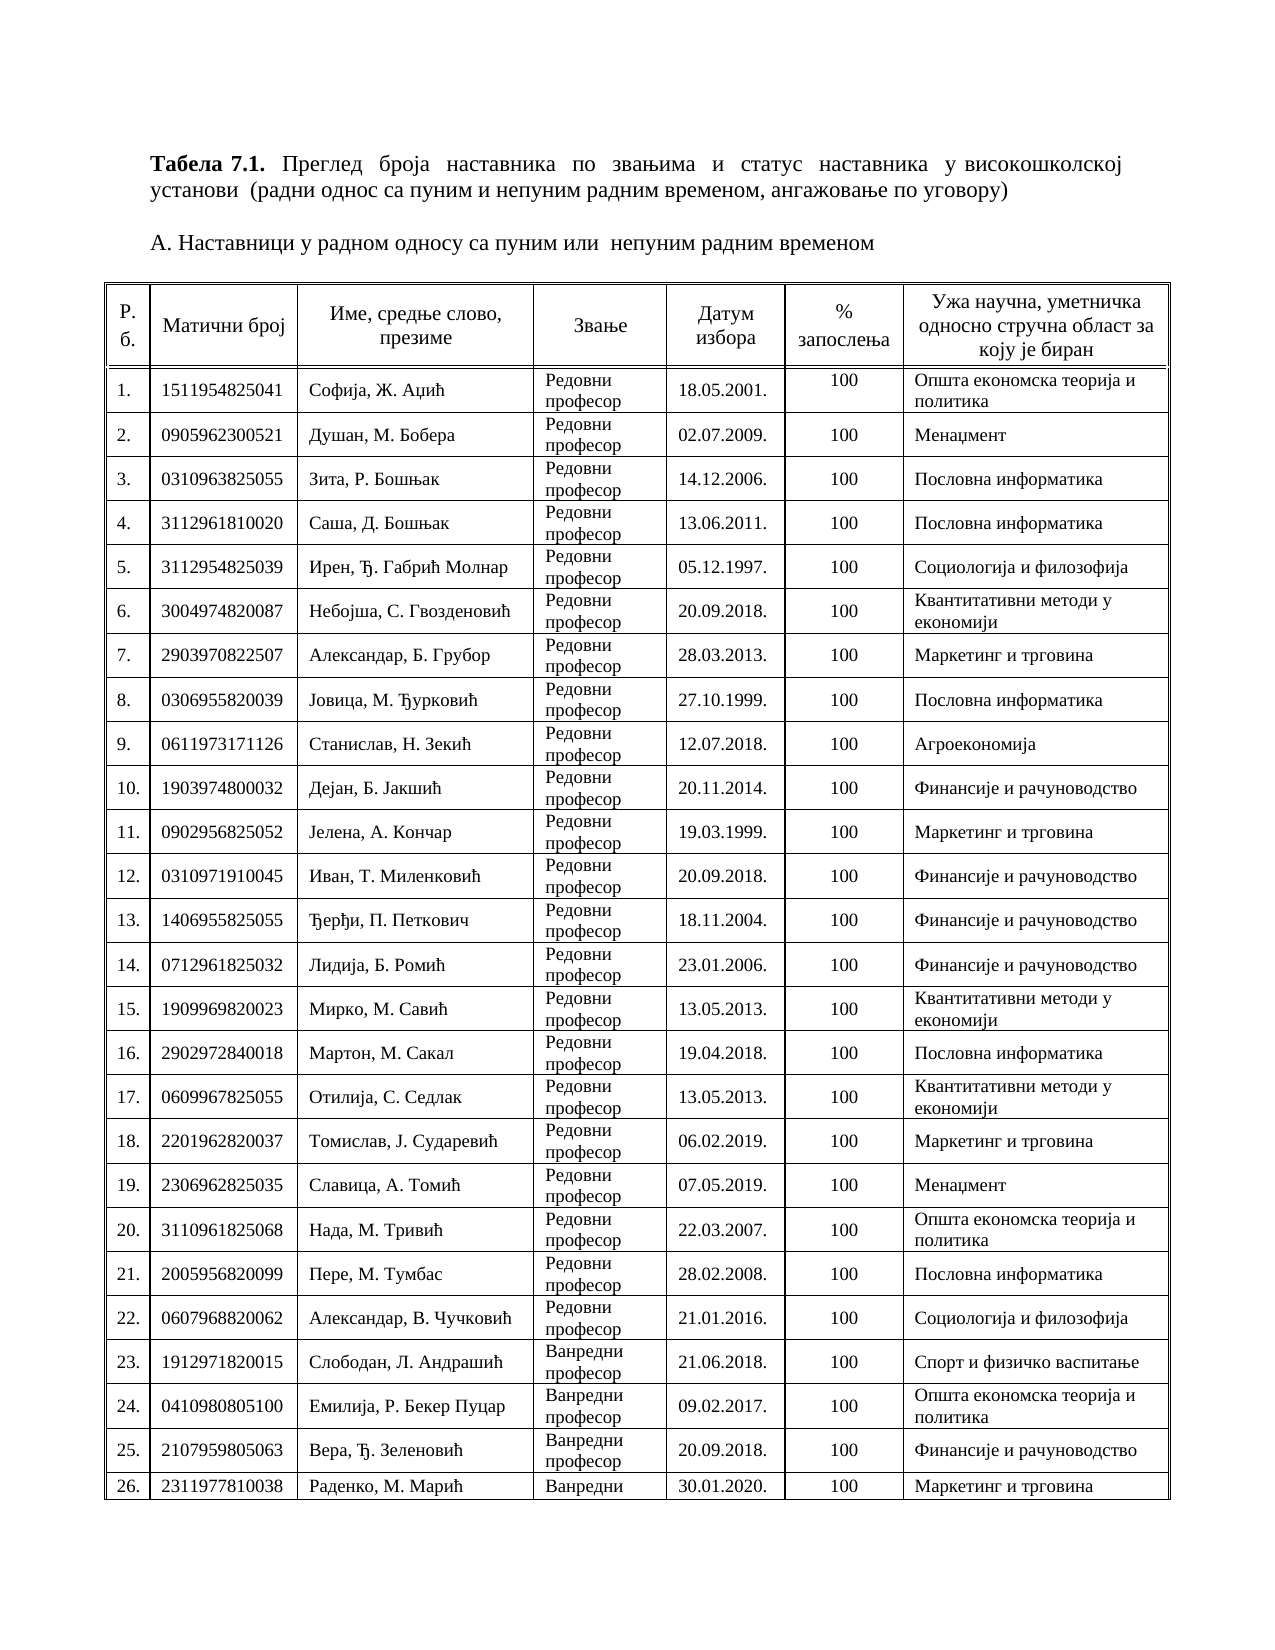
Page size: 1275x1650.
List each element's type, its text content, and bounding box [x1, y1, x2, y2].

table_cell [107, 1429, 149, 1472]
table_cell [107, 678, 149, 721]
table_cell [107, 1208, 149, 1251]
table_cell [107, 1473, 149, 1499]
table_cell Софија, Ж. Аџић [298, 369, 533, 412]
table_cell Квантитативни методи у економији [904, 987, 1168, 1030]
table_cell Небојша, С. Гвозденовић [298, 589, 533, 632]
table_cell Социологија и филозофија [904, 545, 1168, 588]
table_header Ужа научна, уметничка односно стручна област за коју је биран [904, 285, 1168, 365]
table_cell Ванредни професор [534, 1340, 666, 1383]
table_cell Редовни професор [534, 1164, 666, 1207]
table_cell [107, 1296, 149, 1339]
table_cell Редовни професор [534, 678, 666, 721]
table_cell 100 [786, 1340, 903, 1383]
table_cell 100 [786, 987, 903, 1030]
table_header Датум избора [667, 285, 784, 365]
table_cell 27.10.1999. [667, 678, 784, 721]
table_cell [107, 1164, 149, 1207]
table_cell Општа економска теорија и политика [904, 365, 1169, 412]
table_cell 09.02.2017. [667, 1384, 784, 1427]
table_cell Агроекономија [904, 722, 1168, 765]
table_cell Редовни професор [534, 1252, 666, 1295]
table_cell [107, 810, 149, 853]
table_cell 2306962825035 [151, 1164, 297, 1207]
table_cell 07.05.2019. [667, 1164, 784, 1207]
table_cell 100 [786, 854, 903, 897]
table_cell 21.01.2016. [667, 1296, 784, 1339]
table_cell Општа економска теорија и политика [904, 1208, 1168, 1251]
table_cell 0905962300521 [151, 413, 297, 456]
table_cell [107, 987, 149, 1030]
table_cell 28.03.2013. [667, 634, 784, 677]
table_cell 0712961825032 [151, 943, 297, 986]
table_cell Редовни професор [534, 369, 666, 412]
table_cell 0902956825052 [151, 810, 297, 853]
table_cell [107, 943, 149, 986]
table_cell 0410980805100 [151, 1384, 297, 1427]
table_cell Редовни професор [534, 501, 666, 544]
table_cell Ванредни професор [534, 1473, 666, 1499]
table_cell 100 [786, 943, 903, 986]
table_cell [107, 1252, 149, 1295]
table_cell 1912971820015 [151, 1340, 297, 1383]
table_cell 100 [786, 766, 903, 809]
table_cell Александар, Б. Грубор [298, 634, 533, 677]
table_cell Социологија и филозофија [904, 1296, 1168, 1339]
table_cell Редовни професор [534, 899, 666, 942]
table_cell [107, 457, 149, 500]
table_cell 100 [786, 457, 903, 500]
table_cell Јелена, А. Кончар [298, 810, 533, 853]
table_cell [107, 766, 149, 809]
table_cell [904, 1473, 1168, 1499]
table_header Име, средње слово, презиме [298, 285, 533, 365]
table_cell 100 [786, 545, 903, 588]
table_cell Пословна информатика [904, 1031, 1168, 1074]
table_cell 28.02.2008. [667, 1252, 784, 1295]
table_cell Редовни професор [534, 634, 666, 677]
table_cell 0607968820062 [151, 1296, 297, 1339]
table_cell 100 [786, 589, 903, 632]
table_cell 13.05.2013. [667, 987, 784, 1030]
table_cell Пере, М. Тумбас [298, 1252, 533, 1295]
table_cell Финансије и рачуноводство [904, 1429, 1168, 1472]
table_header Матични број [151, 285, 297, 365]
table_cell 02.07.2009. [667, 413, 784, 456]
table_cell Редовни професор [534, 987, 666, 1030]
table_cell 21.06.2018. [667, 1340, 784, 1383]
table_cell 06.02.2019. [667, 1119, 784, 1162]
table_cell [107, 501, 149, 544]
table_cell 20.09.2018. [667, 854, 784, 897]
table_cell Нада, М. Тривић [298, 1208, 533, 1251]
table_cell Томислав, Ј. Сударевић [298, 1119, 533, 1162]
table_cell 100 [786, 1119, 903, 1162]
table_cell Славица, А. Томић [298, 1164, 533, 1207]
table_cell 100 [786, 1429, 903, 1472]
table_cell 2201962820037 [151, 1119, 297, 1162]
table_cell Финансије и рачуноводство [904, 766, 1168, 809]
table_cell 20.11.2014. [667, 766, 784, 809]
table_cell [107, 589, 149, 632]
table_cell Емилија, Р. Бекер Пуцар [298, 1384, 533, 1427]
table_cell 100 [786, 1164, 903, 1207]
table_cell 100 [786, 1473, 903, 1499]
table_cell 100 [786, 1031, 903, 1074]
table_cell Раденко, М. Марић [298, 1473, 533, 1499]
table_cell [107, 854, 149, 897]
table_cell Редовни професор [534, 1296, 666, 1339]
table_cell Редовни професор [534, 1075, 666, 1118]
table_cell 18.05.2001. [667, 369, 784, 412]
table_cell 13.05.2013. [667, 1075, 784, 1118]
table_cell 3112954825039 [151, 545, 297, 588]
table_cell Менаџмент [904, 1164, 1168, 1207]
table_cell [107, 1075, 149, 1118]
table_cell 0609967825055 [151, 1075, 297, 1118]
table_cell [105, 365, 149, 412]
table_cell 13.06.2011. [667, 501, 784, 544]
table_cell Маркетинг и трговина [904, 634, 1168, 677]
table_cell 3112961810020 [151, 501, 297, 544]
table_cell 0310963825055 [151, 457, 297, 500]
table_cell Мартон, М. Сакал [298, 1031, 533, 1074]
table_cell Квантитативни методи у економији [904, 589, 1168, 632]
table_cell Ирен, Ђ. Габрић Молнар [298, 545, 533, 588]
table_cell 3004974820087 [151, 589, 297, 632]
table_cell Дејан, Б. Јакшић [298, 766, 533, 809]
table_cell Редовни професор [534, 589, 666, 632]
table_cell 1406955825055 [151, 899, 297, 942]
table_cell 100 [786, 369, 903, 412]
table_cell Редовни професор [534, 943, 666, 986]
table_cell 0611973171126 [151, 722, 297, 765]
table_cell Редовни професор [534, 1119, 666, 1162]
table_cell 12.07.2018. [667, 722, 784, 765]
table_cell 100 [786, 634, 903, 677]
table_cell [107, 1119, 149, 1162]
table_cell Саша, Д. Бошњак [298, 501, 533, 544]
table_cell Редовни професор [534, 766, 666, 809]
table_cell 05.12.1997. [667, 545, 784, 588]
table_cell 2107959805063 [151, 1429, 297, 1472]
table_cell [107, 722, 149, 765]
table_cell [107, 1384, 149, 1427]
table_cell 0306955820039 [151, 678, 297, 721]
table_cell Отилија, С. Седлак [298, 1075, 533, 1118]
table_cell 2005956820099 [151, 1252, 297, 1295]
table_cell 30.01.2020. [667, 1473, 784, 1499]
table_header Звање [534, 285, 666, 365]
text А. Наставници у радном односу са пуним или непуним радним временом [150, 229, 1125, 255]
table_cell Јовица, М. Ђурковић [298, 678, 533, 721]
table_cell Лидија, Б. Ромић [298, 943, 533, 986]
table_cell 3110961825068 [151, 1208, 297, 1251]
table_cell 19.03.1999. [667, 810, 784, 853]
table_cell Пословна информатика [904, 501, 1168, 544]
table_cell Пословна информатика [904, 1252, 1168, 1295]
table_cell Иван, Т. Миленковић [298, 854, 533, 897]
table_cell 100 [786, 722, 903, 765]
table_cell [107, 545, 149, 588]
table_cell Општа економска теорија и политика [904, 1384, 1168, 1427]
table_cell 100 [786, 501, 903, 544]
table_cell Редовни професор [534, 722, 666, 765]
table_cell 1511954825041 [151, 369, 297, 412]
table_cell 20.09.2018. [667, 589, 784, 632]
table_cell 2903970822507 [151, 634, 297, 677]
table_cell Финансије и рачуноводство [904, 899, 1168, 942]
table_cell Вера, Ђ. Зеленовић [298, 1429, 533, 1472]
table_cell Финансије и рачуноводство [904, 943, 1168, 986]
table_cell Менаџмент [904, 413, 1168, 456]
table_cell Редовни професор [534, 457, 666, 500]
table_cell Пословна информатика [904, 457, 1168, 500]
table_cell Мирко, М. Савић [298, 987, 533, 1030]
table_cell 100 [786, 1296, 903, 1339]
table_cell Ђерђи, П. Петкович [298, 899, 533, 942]
table_cell 100 [786, 678, 903, 721]
table_cell Редовни професор [534, 854, 666, 897]
table_cell Ванредни професор [534, 1384, 666, 1427]
table_cell Слободан, Л. Андрашић [298, 1340, 533, 1383]
table_cell [107, 413, 149, 456]
table_cell Ванредни професор [534, 1429, 666, 1472]
table_cell Редовни професор [534, 545, 666, 588]
table_cell Финансије и рачуноводство [904, 854, 1168, 897]
table_cell 2311977810038 [151, 1473, 297, 1499]
table_cell 2902972840018 [151, 1031, 297, 1074]
table_cell 100 [786, 1384, 903, 1427]
table_cell [107, 1031, 149, 1074]
table_cell Станислав, Н. Зекић [298, 722, 533, 765]
text Табела 7.1. Преглед броја наставника по звањима и статус наставника у високошколској установи (радни однос са пуним и непуним радним временом, ангажовање по уговору) [150, 150, 1125, 203]
table_cell Душан, М. Бобера [298, 413, 533, 456]
table_cell Редовни професор [534, 1208, 666, 1251]
table_cell Зита, Р. Бошњак [298, 457, 533, 500]
table_cell Редовни професор [534, 810, 666, 853]
table_cell Квантитативни методи у економији [904, 1075, 1168, 1118]
table_cell Маркетинг и трговина [904, 1119, 1168, 1162]
table_cell 1903974800032 [151, 766, 297, 809]
table_cell 100 [786, 899, 903, 942]
table_cell Спорт и физичко васпитање [904, 1340, 1168, 1383]
table_cell 100 [786, 413, 903, 456]
table_cell 100 [786, 1252, 903, 1295]
table_cell Пословна информатика [904, 678, 1168, 721]
table_header Р. б. [107, 285, 149, 365]
table_cell 100 [786, 1208, 903, 1251]
table_cell 100 [786, 810, 903, 853]
table_cell 1909969820023 [151, 987, 297, 1030]
table_cell 22.03.2007. [667, 1208, 784, 1251]
table_cell 19.04.2018. [667, 1031, 784, 1074]
table_cell [107, 634, 149, 677]
table_cell Александар, В. Чучковић [298, 1296, 533, 1339]
table_cell 20.09.2018. [667, 1429, 784, 1472]
table_cell 23.01.2006. [667, 943, 784, 986]
table_cell [107, 1340, 149, 1383]
table_cell [107, 899, 149, 942]
table_cell Маркетинг и трговина [904, 810, 1168, 853]
table_cell 14.12.2006. [667, 457, 784, 500]
table_header % запослења [786, 285, 903, 365]
table_cell 18.11.2004. [667, 899, 784, 942]
table_cell Редовни професор [534, 413, 666, 456]
table_cell 100 [786, 1075, 903, 1118]
table_cell 0310971910045 [151, 854, 297, 897]
table_cell Редовни професор [534, 1031, 666, 1074]
